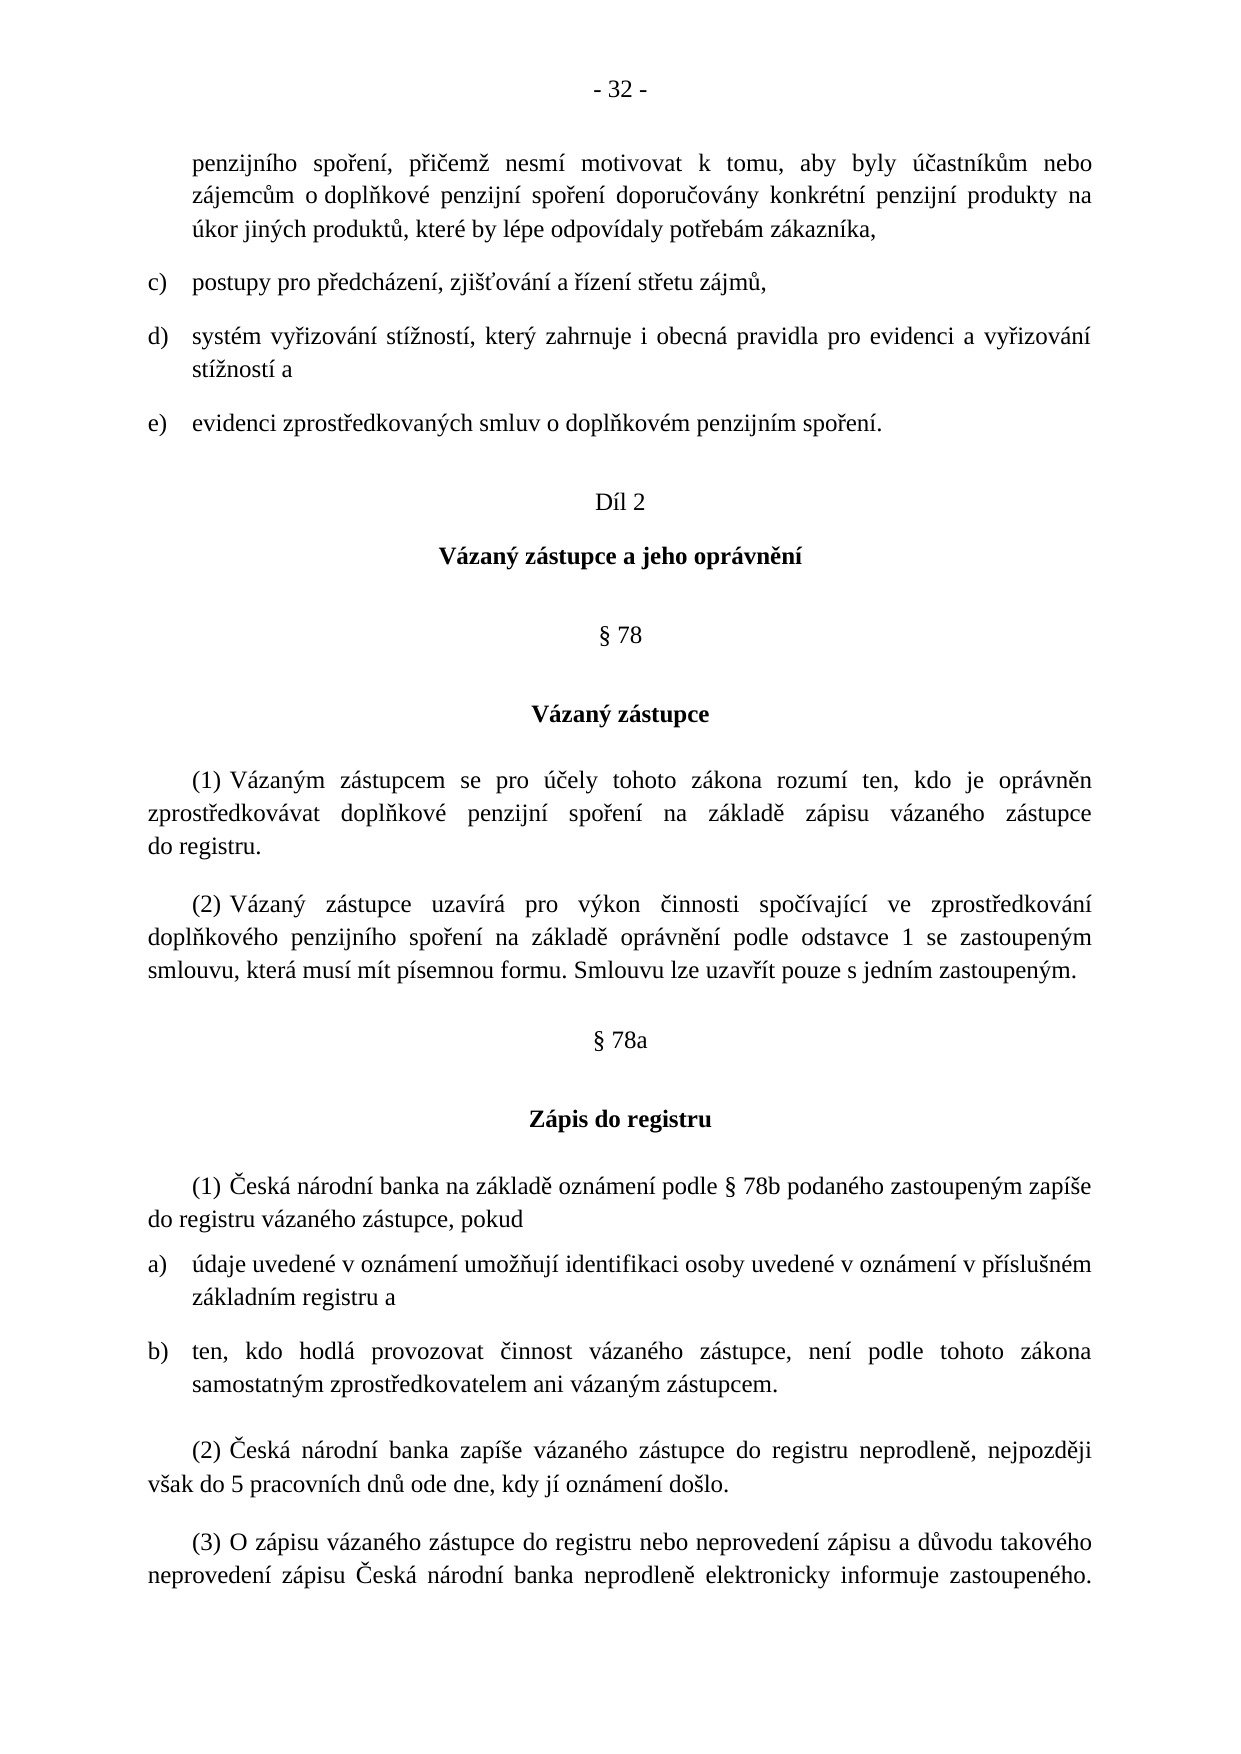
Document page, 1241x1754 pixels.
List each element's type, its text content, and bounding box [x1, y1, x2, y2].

list Česká národní banka na základě oznámení podle § 78b podaného zastoupeným zapíše do registru vázaného zástupce, pokud [148, 1171, 1093, 1233]
text § 78 [148, 620, 1093, 648]
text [148, 1527, 1093, 1588]
text Vázaný zástupce [148, 699, 1093, 727]
list Vázaným zástupcem se pro účely tohoto zákona rozumí ten, kdo je oprávněn zprostředkovávat doplňkové penzijní spoření na základě zápisu vázaného zástupce do registru. [148, 765, 1093, 860]
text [148, 148, 1093, 242]
text Zápis do registru [148, 1104, 1093, 1133]
text údaje uvedené v oznámení umožňují identifikaci osoby uvedené v oznámení v příslušném základním registru a [148, 1249, 1093, 1311]
text Vázaný zástupce a jeho oprávnění [148, 541, 1093, 570]
text § 78a [148, 1026, 1093, 1054]
text Díl 2 [148, 487, 1093, 516]
list Vázaný zástupce uzavírá pro výkon činnosti spočívající ve zprostředkování doplňkového penzijního spoření na základě oprávnění podle odstavce 1 se zastoupeným smlouvu, která musí mít písemnou formu. Smlouvu lze uzavřít pouze s jedním zastoupeným. [148, 889, 1093, 984]
text ten, kdo hodlá provozovat činnost vázaného zástupce, není podle tohoto zákona samostatným zprostředkovatelem ani vázaným zástupcem. [148, 1336, 1093, 1398]
text systém vyřizování stížností, který zahrnuje i obecná pravidla pro evidenci a vyřizování stížností a [148, 321, 1093, 383]
text evidenci zprostředkovaných smluv o doplňkovém penzijním spoření. [148, 408, 1093, 437]
text Česká národní banka zapíše vázaného zástupce do registru neprodleně, nejpozději však do 5 pracovních dnů ode dne, kdy jí oznámení došlo. [148, 1436, 1093, 1497]
text postupy pro předcházení, zjišťování a řízení střetu zájmů, [148, 267, 1093, 296]
